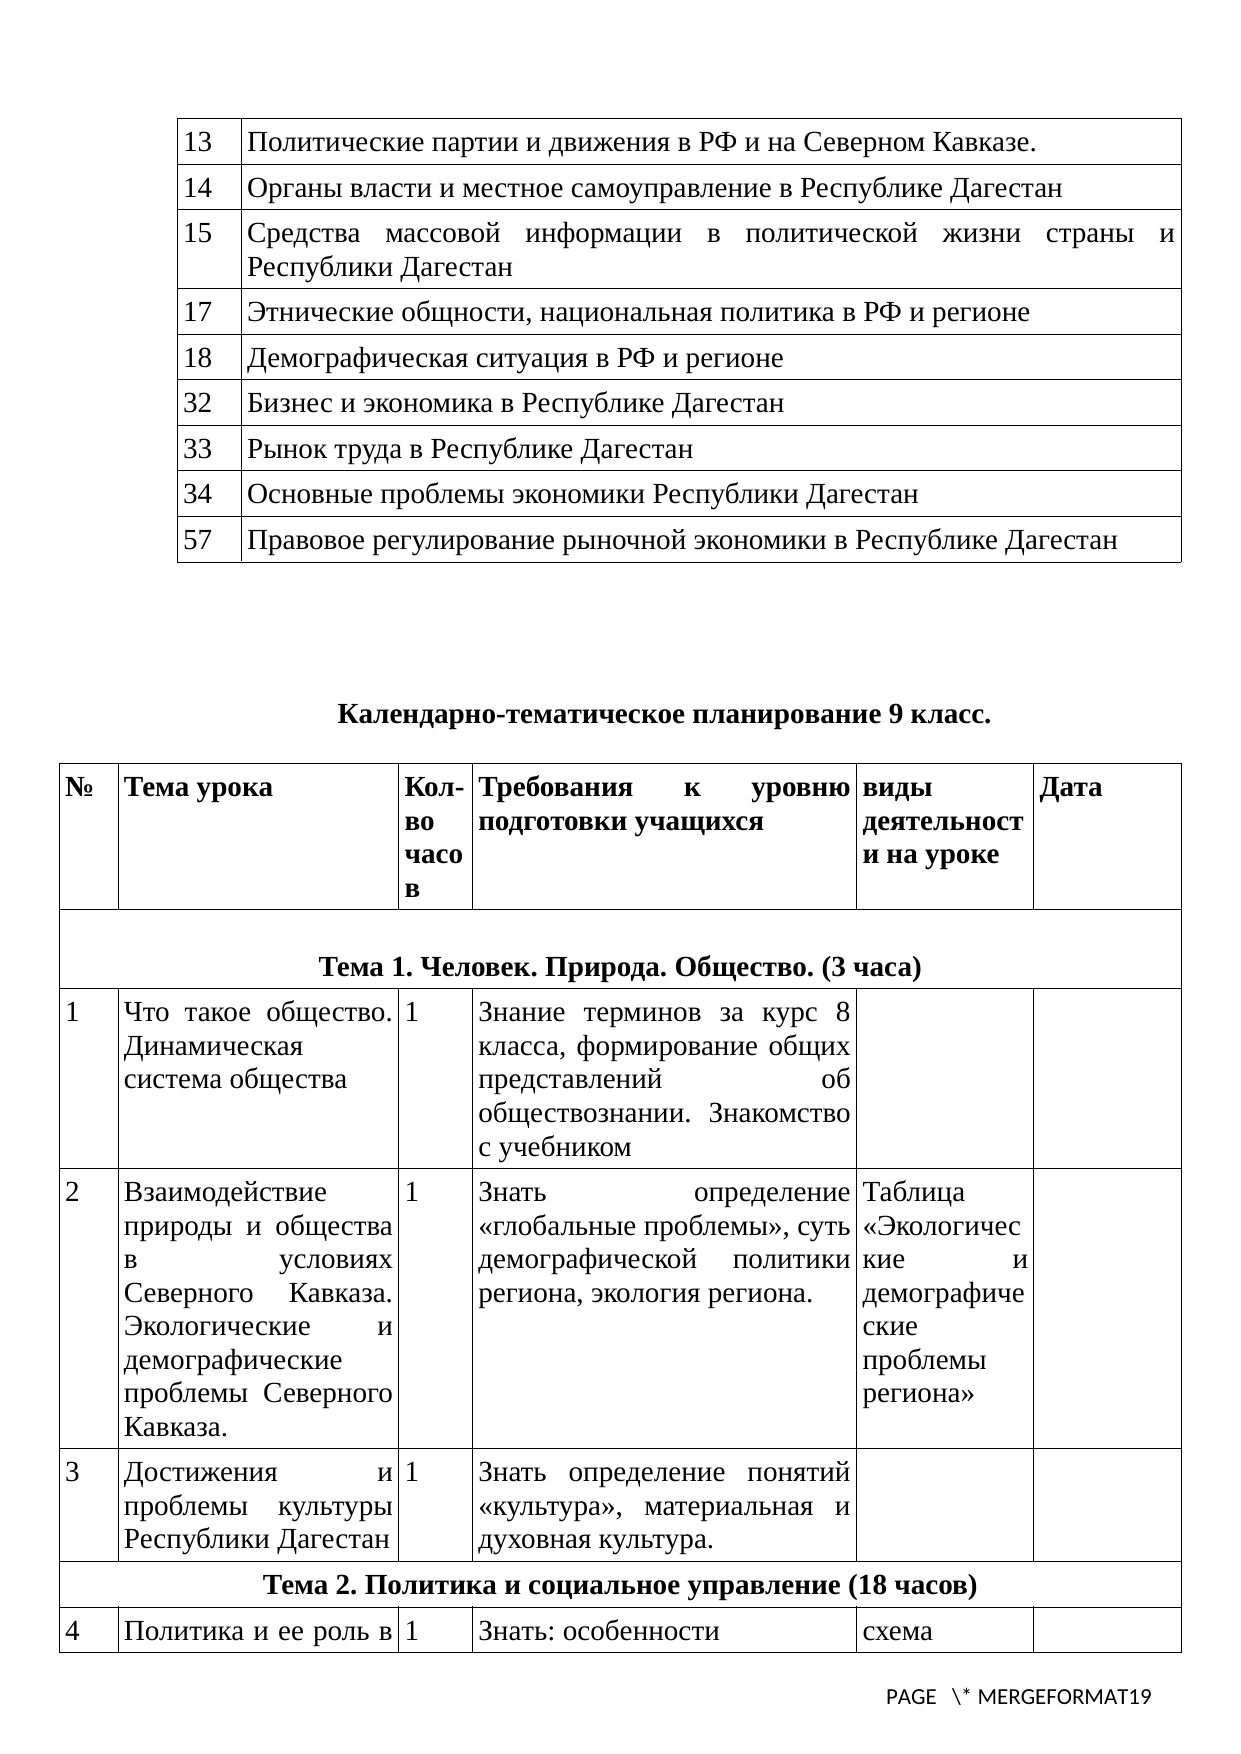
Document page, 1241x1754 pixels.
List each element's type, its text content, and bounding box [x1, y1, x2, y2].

table_cell 34 [178, 471, 241, 516]
table_cell 18 [178, 335, 241, 379]
table_cell Основные проблемы экономики Республики Дагестан [242, 471, 1181, 516]
table_cell 32 [178, 380, 241, 425]
table_cell Знать определение понятий «культура», материальная и духовная культура. [473, 1449, 856, 1561]
text Календарно-тематическое планирование 9 класс. [177, 696, 1152, 729]
table_cell 33 [178, 426, 241, 470]
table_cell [119, 1608, 398, 1652]
table_cell Правовое регулирование рыночной экономики в Республике Дагестан [242, 517, 1181, 561]
table_header виды деятельности на уроке [857, 764, 1033, 909]
table_cell Знание терминов за курс 8 класса, формирование общих представлений об обществознании. Знакомство с учебником [473, 989, 856, 1168]
table_cell 57 [178, 517, 241, 561]
table_cell 14 [178, 165, 241, 209]
table_header Требования к уровню подготовки учащихся [473, 764, 856, 909]
table_cell 1 [399, 1608, 472, 1652]
table_cell Политические партии и движения в РФ и на Северном Кавказе. [242, 119, 1181, 164]
table_cell 2 [60, 1169, 118, 1448]
table_cell [857, 989, 1033, 1168]
table_cell [1034, 1169, 1181, 1448]
table_cell [1034, 1608, 1181, 1652]
table_header № [60, 764, 118, 909]
table_cell Средства массовой информации в политической жизни страны и Республики Дагестан [242, 210, 1181, 288]
table_cell Тема 2. Политика и социальное управление (18 часов) [60, 1562, 1181, 1606]
table_cell 1 [399, 1169, 472, 1448]
table_cell Знать определение «глобальные проблемы», суть демографической политики региона, экология региона. [473, 1169, 856, 1448]
table_cell Органы власти и местное самоуправление в Республике Дагестан [242, 165, 1181, 209]
table_cell [1034, 1449, 1181, 1561]
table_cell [857, 1608, 1033, 1652]
table_cell 3 [60, 1449, 118, 1561]
table_cell 17 [178, 289, 241, 334]
table_cell Взаимодействие природы и общества в условиях Северного Кавказа. Экологические и демографические проблемы Северного Кавказа. [119, 1169, 398, 1448]
table_header Дата [1034, 764, 1181, 909]
table_cell 4 [60, 1608, 118, 1652]
table_header Кол-во часов [399, 764, 472, 909]
table_cell 1 [399, 1449, 472, 1561]
table_cell Рынок труда в Республике Дагестан [242, 426, 1181, 470]
table_cell Демографическая ситуация в РФ и регионе [242, 335, 1181, 379]
table_cell Достижения и проблемы культуры Республики Дагестан [119, 1449, 398, 1561]
table_cell 1 [60, 989, 118, 1168]
table_cell Таблица «Экологические и демографические проблемы региона» [857, 1169, 1033, 1448]
table_cell Что такое общество. Динамическая система общества [119, 989, 398, 1168]
table_cell Бизнес и экономика в Республике Дагестан [242, 380, 1181, 425]
table_cell 13 [178, 119, 241, 164]
table_cell Тема 1. Человек. Природа. Общество. (3 часа) [60, 910, 1181, 988]
table_cell [1034, 989, 1181, 1168]
table_cell 1 [399, 989, 472, 1168]
table_cell 15 [178, 210, 241, 288]
table_cell [857, 1449, 1033, 1561]
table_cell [473, 1608, 856, 1652]
table_header Тема урока [119, 764, 398, 909]
table_cell Этнические общности, национальная политика в РФ и регионе [242, 289, 1181, 334]
